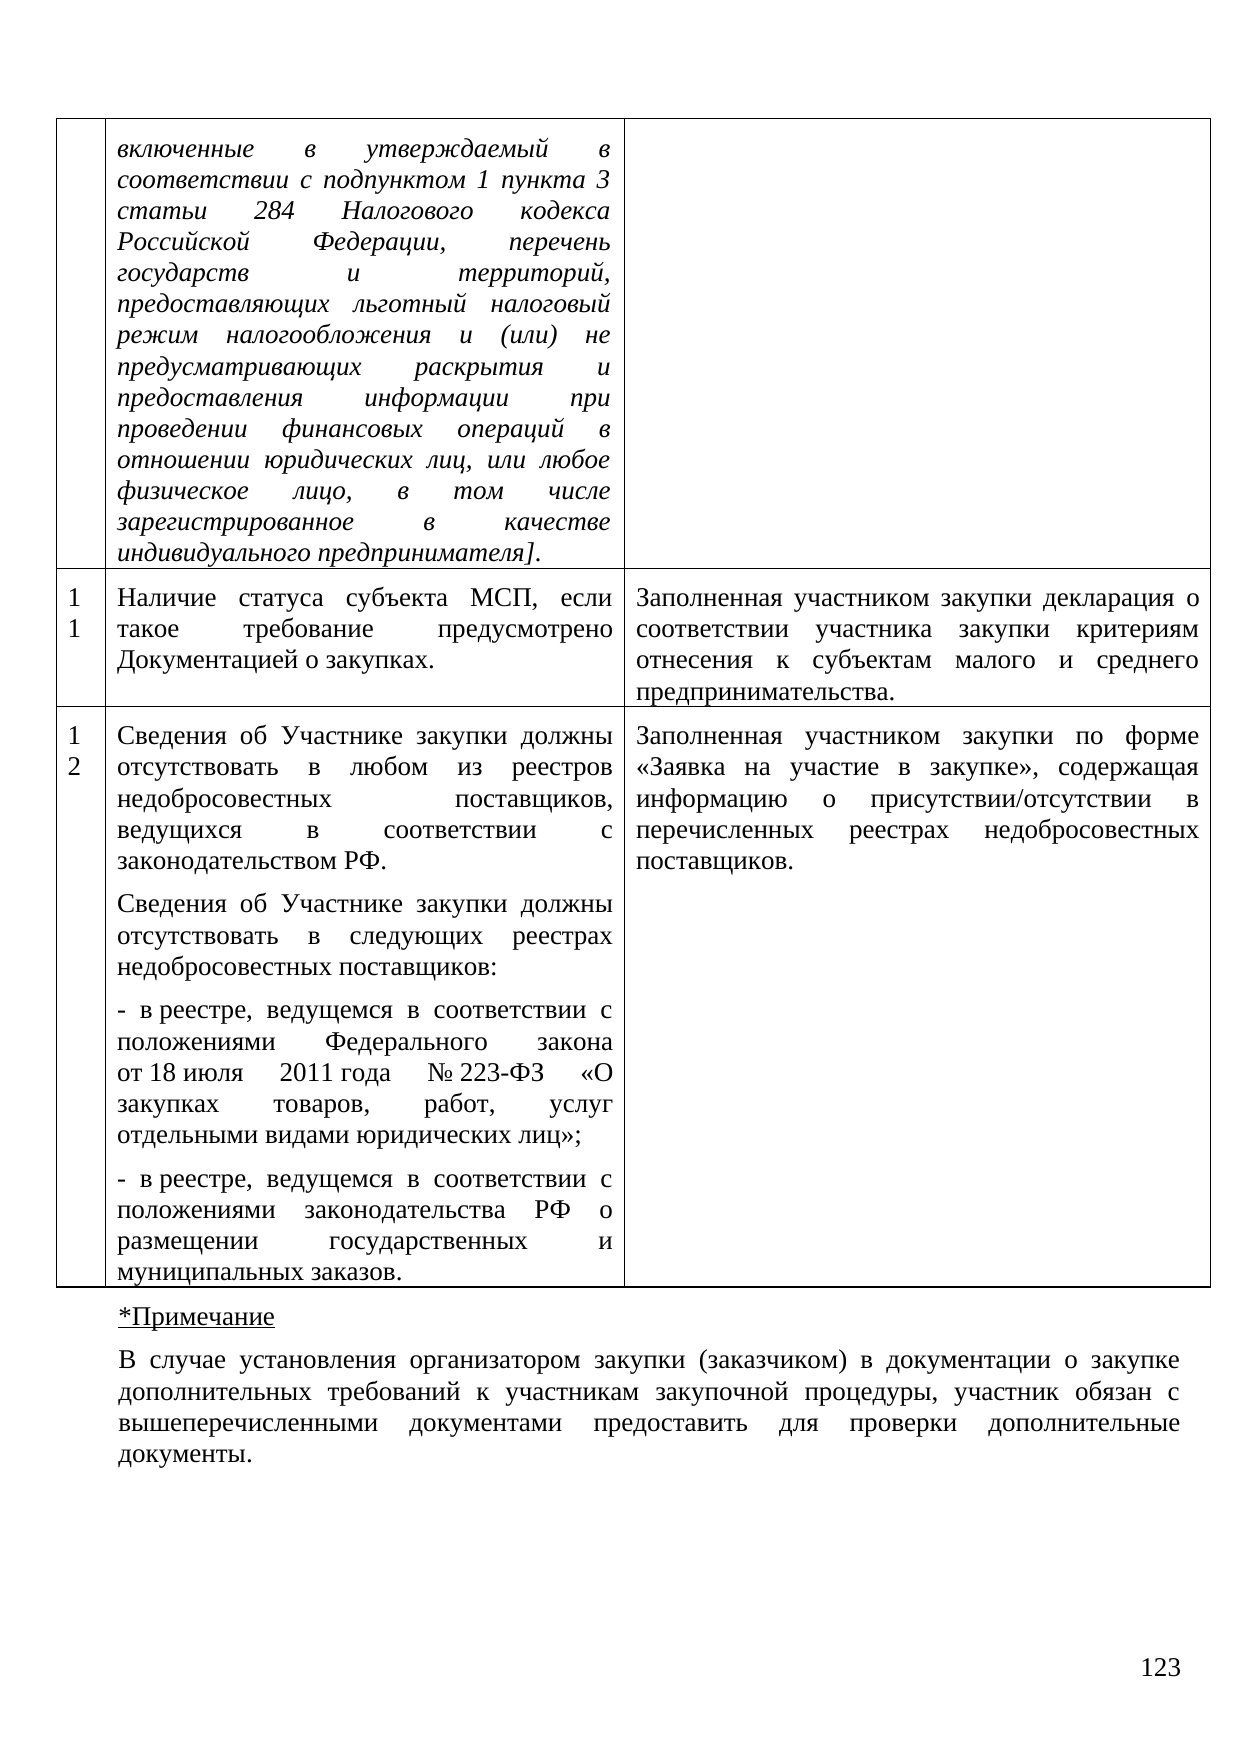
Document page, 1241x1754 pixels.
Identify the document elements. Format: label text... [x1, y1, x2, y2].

table_cell Заполненная участником закупки декларация о соответствии участника закупки критериям отнесения к субъектам малого и среднего предпринимательства. [625, 569, 1210, 706]
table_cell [625, 119, 1210, 568]
table_cell 10 [57, 119, 105, 568]
table_cell Заполненная участником закупки по форме «Заявка на участие в закупке», содержащая информацию о присутствии/отсутствии в перечисленных реестрах недобросовестных поставщиков. [625, 707, 1210, 1286]
text *Примечание [118, 1300, 1181, 1331]
table_cell Наличие статуса субъекта МСП, если такое требование предусмотрено Документацией о закупках. [106, 569, 624, 706]
table_cell 12 [57, 707, 105, 1286]
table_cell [106, 119, 624, 568]
table_cell Сведения об Участнике закупки должны отсутствовать в любом из реестров недобросовестных поставщиков, ведущихся в соответствии с законодательством РФ. Сведения об Участнике закупки должны отсутствовать в следующих реестрах недобросовестных поставщиков: - в реестре, ведущемся в соответствии с положениями Федерального закона от 18 июля 2011 года № 223-ФЗ «О закупках товаров, работ, услуг отдельными видами юридических лиц»; - в реестре, ведущемся в соответствии с положениями законодательства РФ о размещении государственных и муниципальных заказов. [106, 707, 624, 1286]
table_cell 11 [57, 569, 105, 706]
text В случае установления организатором закупки (заказчиком) в документации о закупке дополнительных требований к участникам закупочной процедуры, участник обязан с вышеперечисленными документами предоставить для проверки дополнительные документы. [118, 1343, 1181, 1468]
